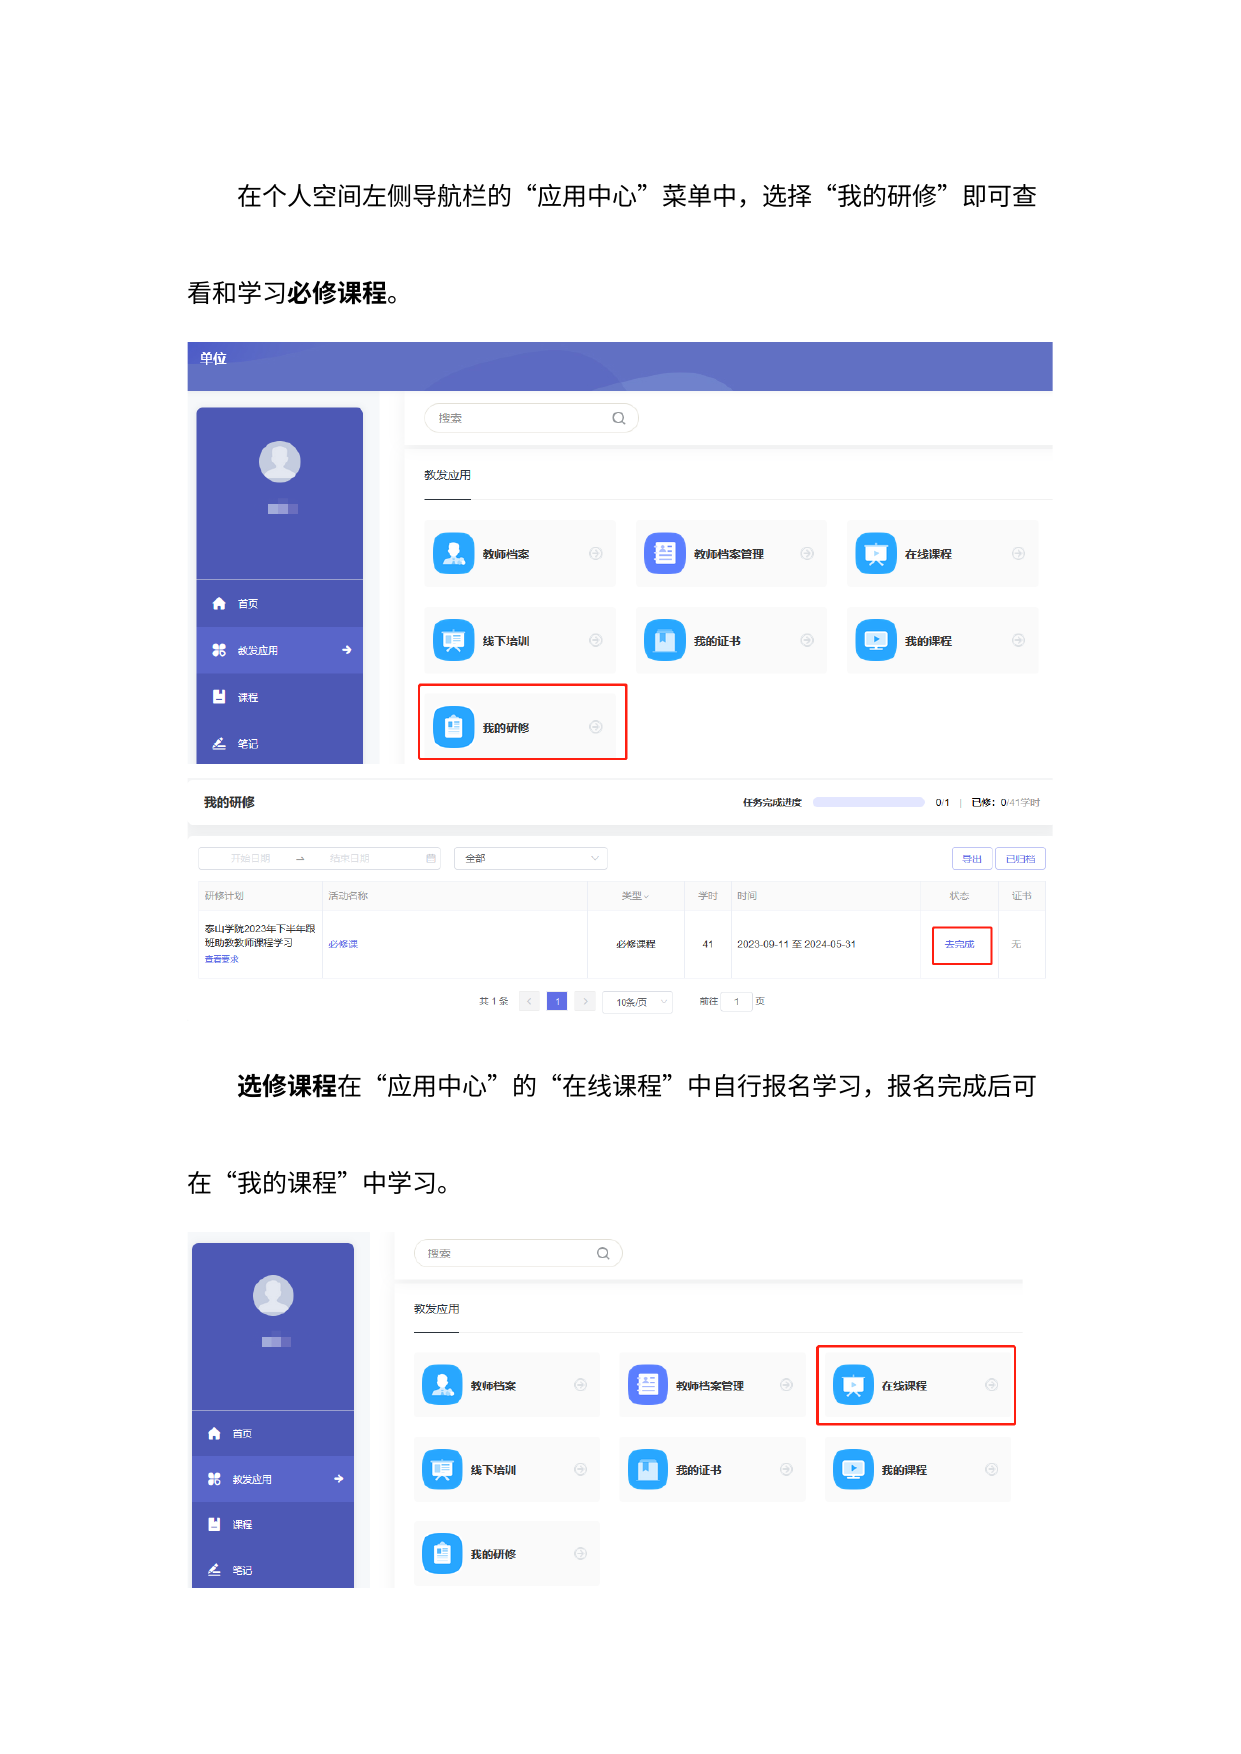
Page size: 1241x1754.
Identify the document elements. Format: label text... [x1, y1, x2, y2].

text 在个人空间左侧导航栏的“应用中心”菜单中，选择“我的研修”即可查看和学习必修课程。 [187, 162, 1053, 324]
picture [187, 1232, 1023, 1588]
picture [187, 778, 1053, 1021]
text 选修课程在“应用中心”的“在线课程”中自行报名学习，报名完成后可在“我的课程”中学习。 [187, 1052, 1053, 1214]
picture [187, 342, 1053, 764]
